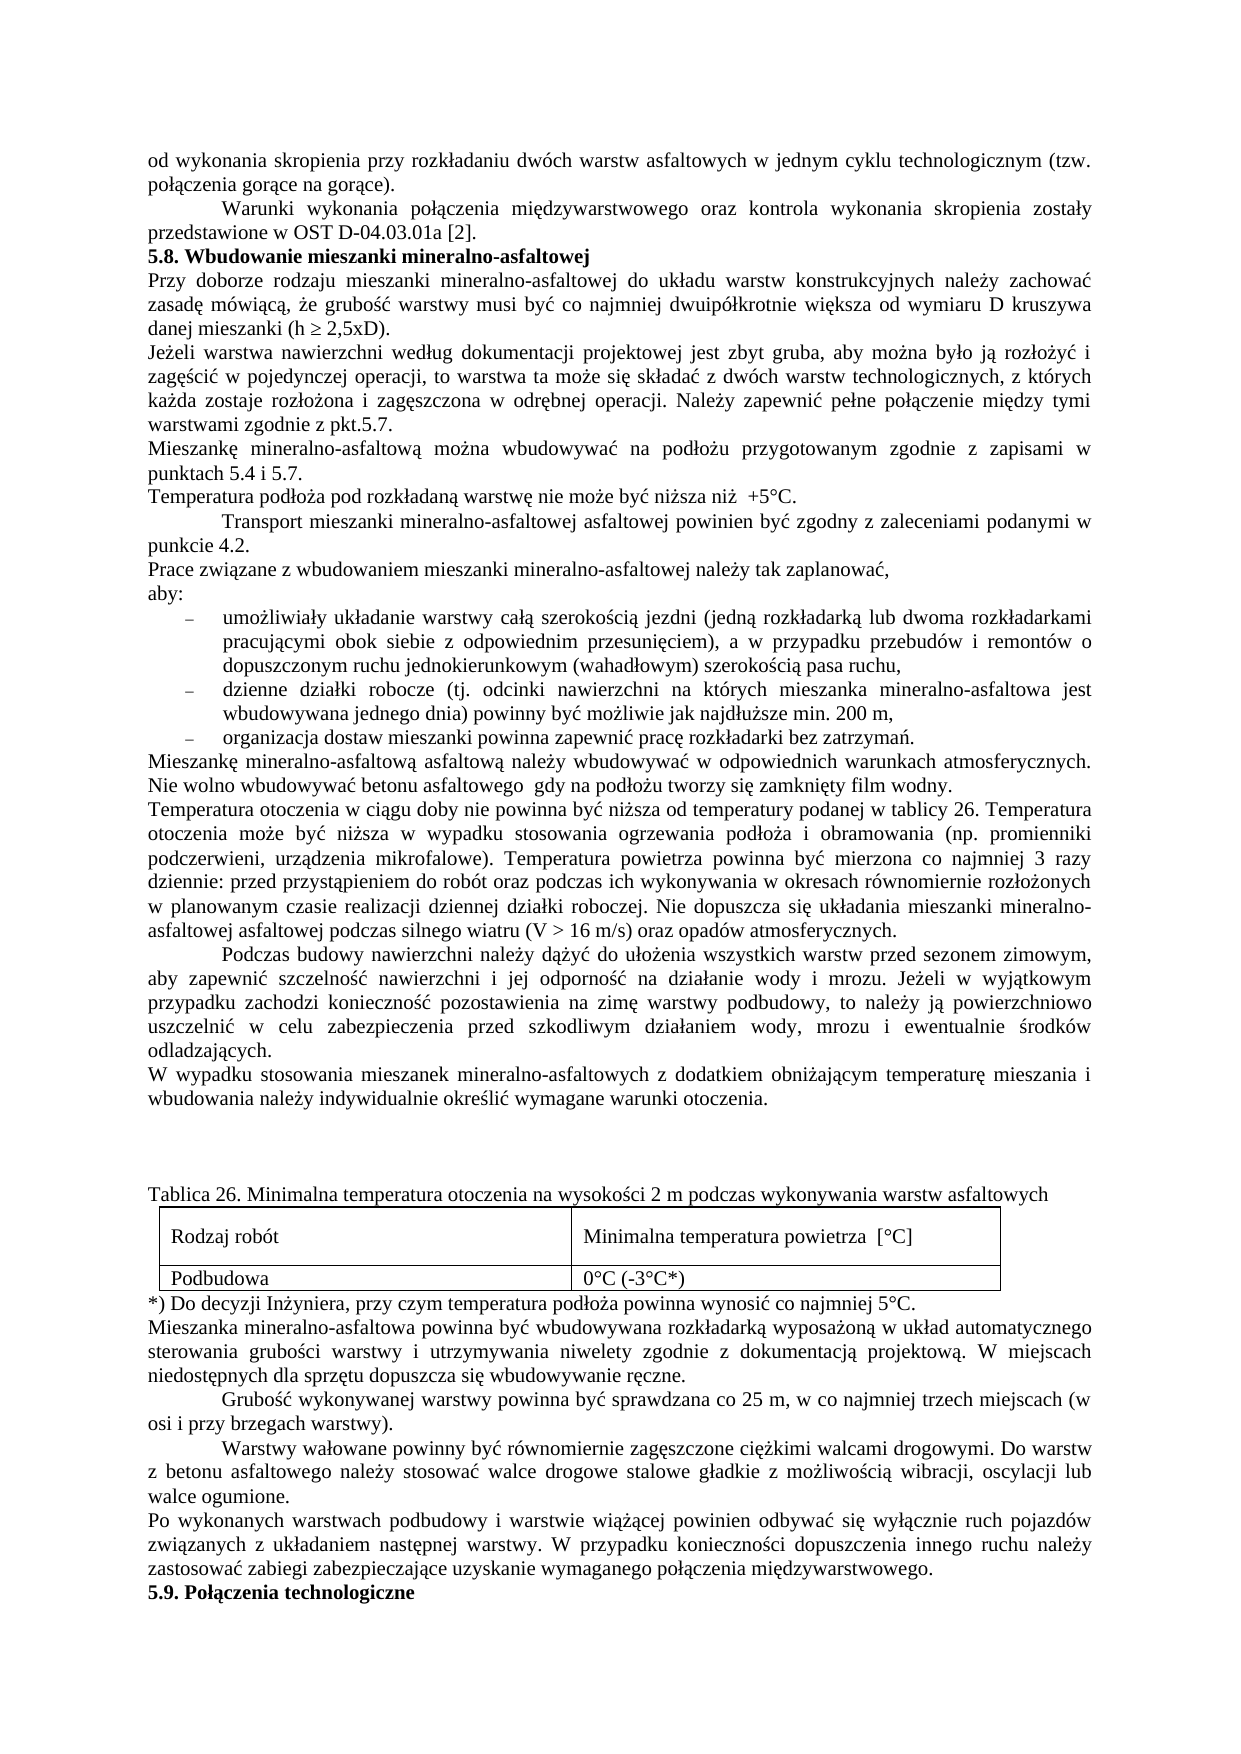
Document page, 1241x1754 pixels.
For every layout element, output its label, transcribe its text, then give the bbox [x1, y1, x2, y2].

list umożliwiały układanie warstwy całą szerokością jezdni (jedną rozkładarką lub dwoma rozkładarkami pracującymi obok siebie z odpowiednim przesunięciem), a w przypadku przebudów i remontów o dopuszczonym ruchu jednokierunkowym (wahadłowym) szerokością pasa ruchu, [185, 605, 1093, 677]
text Mieszanka mineralno-asfaltowa powinna być wbudowywana rozkładarką wyposażoną w układ automatycznego sterowania grubości warstwy i utrzymywania niwelety zgodnie z dokumentacją projektową. W miejscach niedostępnych dla sprzętu dopuszcza się wbudowywanie ręczne. [148, 1315, 1093, 1387]
text *) Do decyzji Inżyniera, przy czym temperatura podłoża powinna wynosić co najmniej 5°C. [148, 1291, 1093, 1315]
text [148, 148, 1093, 196]
text Temperatura otoczenia w ciągu doby nie powinna być niższa od temperatury podanej w tablicy 26. Temperatura otoczenia może być niższa w wypadku stosowania ogrzewania podłoża i obramowania (np. promienniki podczerwieni, urządzenia mikrofalowe). Temperatura powietrza powinna być mierzona co najmniej 3 razy dziennie: przed przystąpieniem do robót oraz podczas ich wykonywania w okresach równomiernie rozłożonych w planowanym czasie realizacji dziennej działki roboczej. Nie dopuszcza się układania mieszanki mineralno-asfaltowej asfaltowej podczas silnego wiatru (V > 16 m/s) oraz opadów atmosferycznych. [148, 797, 1093, 942]
text Warstwy wałowane powinny być równomiernie zagęszczone ciężkimi walcami drogowymi. Do warstw z betonu asfaltowego należy stosować walce drogowe stalowe gładkie z możliwością wibracji, oscylacji lub walce ogumione. [148, 1435, 1093, 1508]
list dzienne działki robocze (tj. odcinki nawierzchni na których mieszanka mineralno-asfaltowa jest wbudowywana jednego dnia) powinny być możliwie jak najdłuższe min. 200 m, [185, 677, 1093, 725]
list organizacja dostaw mieszanki powinna zapewnić pracę rozkładarki bez zatrzymań. [185, 725, 1093, 749]
text Jeżeli warstwa nawierzchni według dokumentacji projektowej jest zbyt gruba, aby można było ją rozłożyć i zagęścić w pojedynczej operacji, to warstwa ta może się składać z dwóch warstw technologicznych, z których każda zostaje rozłożona i zagęszczona w odrębnej operacji. Należy zapewnić pełne połączenie między tymi warstwami zgodnie z pkt.5.7. [148, 340, 1093, 436]
text Transport mieszanki mineralno-asfaltowej asfaltowej powinien być zgodny z zaleceniami podanymi w punkcie 4.2. [148, 508, 1093, 557]
text 5.9. Połączenia technologiczne [148, 1580, 1093, 1604]
text Przy doborze rodzaju mieszanki mineralno-asfaltowej do układu warstw konstrukcyjnych należy zachować zasadę mówiącą, że grubość warstwy musi być co najmniej dwuipółkrotnie większa od wymiaru D kruszywa danej mieszanki (h ≥ 2,5xD). [148, 268, 1093, 340]
text Tablica 26. Minimalna temperatura otoczenia na wysokości 2 m podczas wykonywania warstw asfaltowych [148, 1182, 1093, 1206]
text Prace związane z wbudowaniem mieszanki mineralno-asfaltowej należy tak zaplanować, [148, 557, 1093, 581]
text 5.8. Wbudowanie mieszanki mineralno-asfaltowej [148, 244, 1093, 268]
text Podczas budowy nawierzchni należy dążyć do ułożenia wszystkich warstw przed sezonem zimowym, aby zapewnić szczelność nawierzchni i jej odporność na działanie wody i mrozu. Jeżeli w wyjątkowym przypadku zachodzi konieczność pozostawienia na zimę warstwy podbudowy, to należy ją powierzchniowo uszczelnić w celu zabezpieczenia przed szkodliwym działaniem wody, mrozu i ewentualnie środków odladzających. [148, 942, 1093, 1062]
text Mieszankę mineralno-asfaltową asfaltową należy wbudowywać w odpowiednich warunkach atmosferycznych. Nie wolno wbudowywać betonu asfaltowego gdy na podłożu tworzy się zamknięty film wodny. [148, 749, 1093, 797]
text Mieszankę mineralno-asfaltową można wbudowywać na podłożu przygotowanym zgodnie z zapisami w punktach 5.4 i 5.7. [148, 436, 1093, 484]
table_cell Podbudowa [160, 1266, 571, 1290]
text Temperatura podłoża pod rozkładaną warstwę nie może być niższa niż +5°C. [148, 484, 1093, 508]
table_header Rodzaj robót [160, 1208, 571, 1265]
table_header Minimalna temperatura powietrza [°C] [572, 1208, 1000, 1265]
table_cell 0°C (-3°C*) [572, 1266, 1000, 1290]
text Grubość wykonywanej warstwy powinna być sprawdzana co 25 m, w co najmniej trzech miejscach (w osi i przy brzegach warstwy). [148, 1387, 1093, 1435]
text Po wykonanych warstwach podbudowy i warstwie wiążącej powinien odbywać się wyłącznie ruch pojazdów związanych z układaniem następnej warstwy. W przypadku konieczności dopuszczenia innego ruchu należy zastosować zabiegi zabezpieczające uzyskanie wymaganego połączenia międzywarstwowego. [148, 1508, 1093, 1580]
text aby: [148, 581, 1093, 605]
text W wypadku stosowania mieszanek mineralno-asfaltowych z dodatkiem obniżającym temperaturę mieszania i wbudowania należy indywidualnie określić wymagane warunki otoczenia. [148, 1062, 1093, 1110]
text Warunki wykonania połączenia międzywarstwowego oraz kontrola wykonania skropienia zostały przedstawione w OST D-04.03.01a [2]. [148, 196, 1093, 244]
